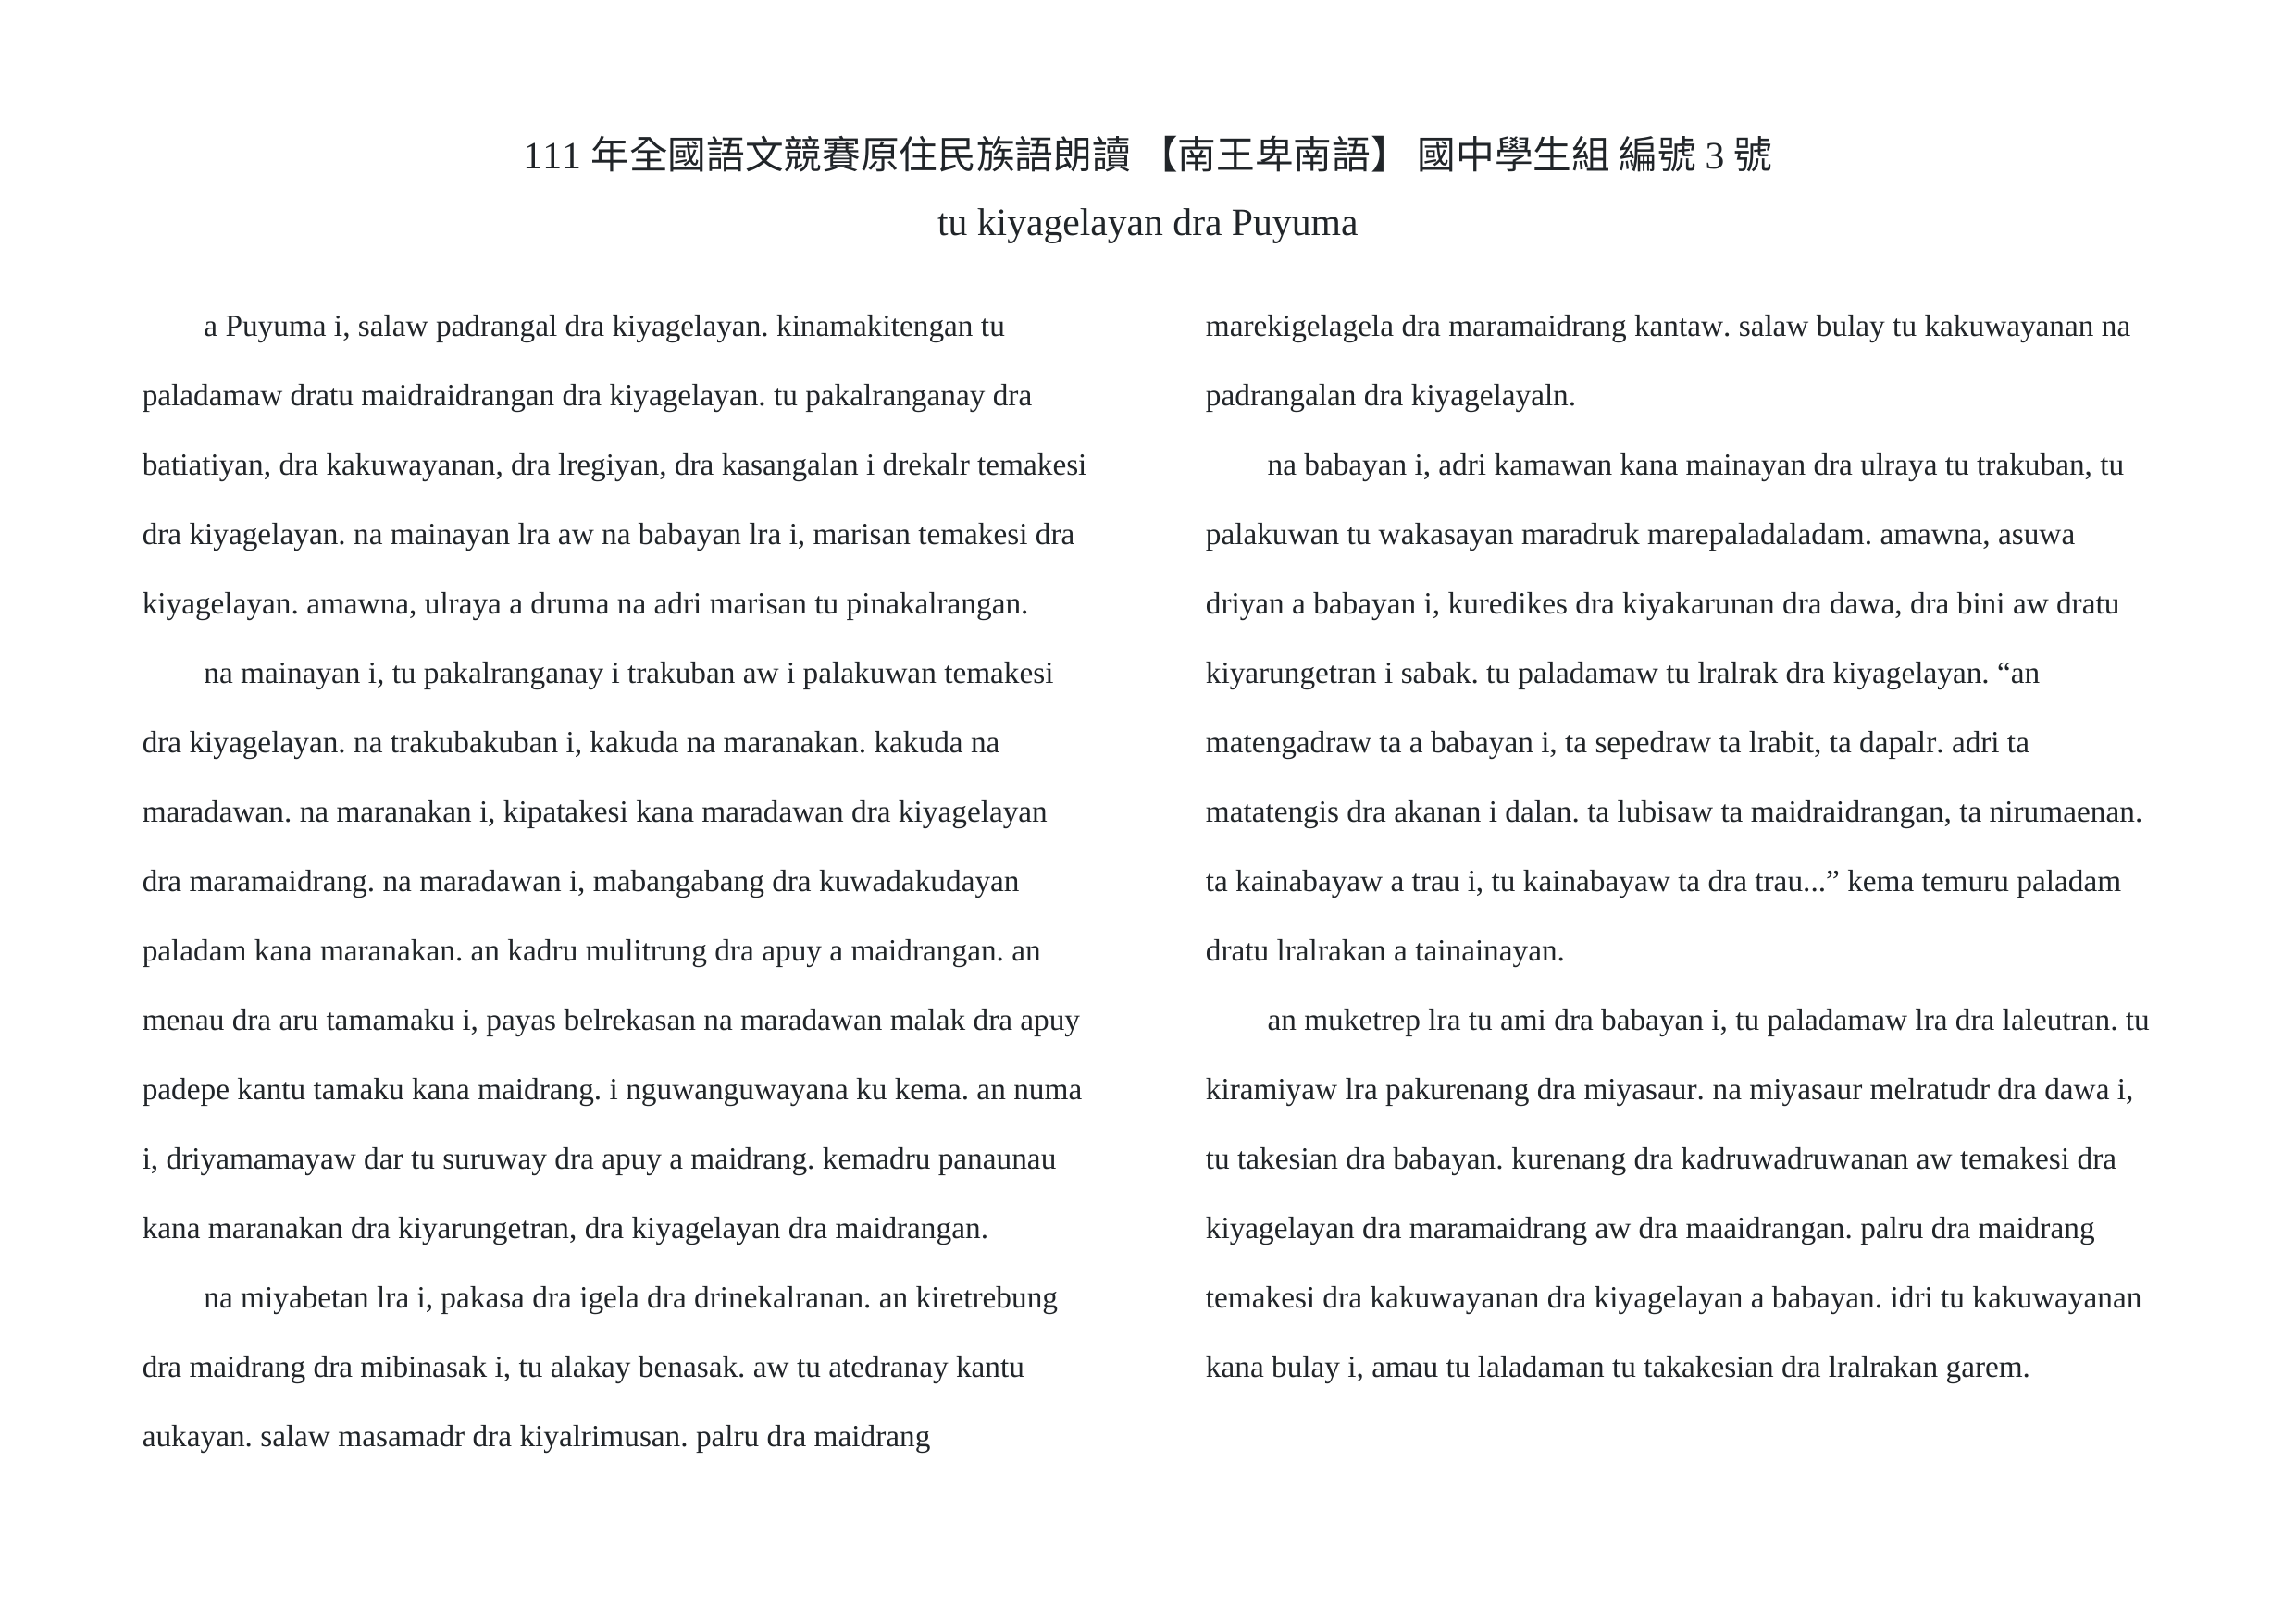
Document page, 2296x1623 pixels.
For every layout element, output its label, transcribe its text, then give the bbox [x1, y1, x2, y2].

text a Puyuma i, salaw padrangal dra kiyagelayan. kinamakitengan tu paladamaw dratu maidraidrangan dra kiyagelayan. tu pakalranganay dra batiatiyan, dra kakuwayanan, dra lregiyan, dra kasangalan i drekalr temakesi dra kiyagelayan. na mainayan lra aw na babayan lra i, marisan temakesi dra kiyagelayan. amawna, ulraya a druma na adri marisan tu pinakalrangan. [142, 291, 1090, 638]
text na miyabetan lra i, pakasa dra igela dra drinekalranan. an kiretrebung dra maidrang dra mibinasak i, tu alakay benasak. aw tu atedranay kantu aukayan. salaw masamadr dra kiyalrimusan. palru dra maidrang marekigelagela dra maramaidrang kantaw. salaw bulay tu kakuwayanan na padrangalan dra kiyagelayaln. [1206, 291, 2153, 429]
text na miyabetan lra i, pakasa dra igela dra drinekalranan. an kiretrebung dra maidrang dra mibinasak i, tu alakay benasak. aw tu atedranay kantu aukayan. salaw masamadr dra kiyalrimusan. palru dra maidrang marekigelagela dra maramaidrang kantaw. salaw bulay tu kakuwayanan na padrangalan dra kiyagelayaln. [142, 1262, 1090, 1470]
text na babayan i, adri kamawan kana mainayan dra ulraya tu trakuban, tu palakuwan tu wakasayan maradruk marepaladaladam. amawna, asuwa driyan a babayan i, kuredikes dra kiyakarunan dra dawa, dra bini aw dratu kiyarungetran i sabak. tu paladamaw tu lralrak dra kiyagelayan. “an matengadraw ta a babayan i, ta sepedraw ta lrabit, ta dapalr. adri ta matatengis dra akanan i dalan. ta lubisaw ta maidraidrangan, ta nirumaenan. ta kainabayaw a trau i, tu kainabayaw ta dra trau...” kema temuru paladam dratu lralrakan a tainainayan. [1206, 429, 2153, 985]
text an muketrep lra tu ami dra babayan i, tu paladamaw lra dra laleutran. tu kiramiyaw lra pakurenang dra miyasaur. na miyasaur melratudr dra dawa i, tu takesian dra babayan. kurenang dra kadruwadruwanan aw temakesi dra kiyagelayan dra maramaidrang aw dra maaidrangan. palru dra maidrang temakesi dra kakuwayanan dra kiyagelayan a babayan. idri tu kakuwayanan kana bulay i, amau tu laladaman tu takakesian dra lralrakan garem. [1206, 985, 2153, 1401]
text tu kiyagelayan dra Puyuma [142, 187, 2153, 256]
text na mainayan i, tu pakalranganay i trakuban aw i palakuwan temakesi dra kiyagelayan. na trakubakuban i, kakuda na maranakan. kakuda na maradawan. na maranakan i, kipatakesi kana maradawan dra kiyagelayan dra maramaidrang. na maradawan i, mabangabang dra kuwadakudayan paladam kana maranakan. an kadru mulitrung dra apuy a maidrangan. an menau dra aru tamamaku i, payas belrekasan na maradawan malak dra apuy padepe kantu tamaku kana maidrang. i nguwanguwayana ku kema. an numa i, driyamamayaw dar tu suruway dra apuy a maidrang. kemadru panaunau kana maranakan dra kiyarungetran, dra kiyagelayan dra maidrangan. [142, 638, 1090, 1262]
text 111 年全國語文競賽原住民族語朗讀 【南王卑南語】 國中學生組 編號 3 號 [142, 118, 2153, 187]
